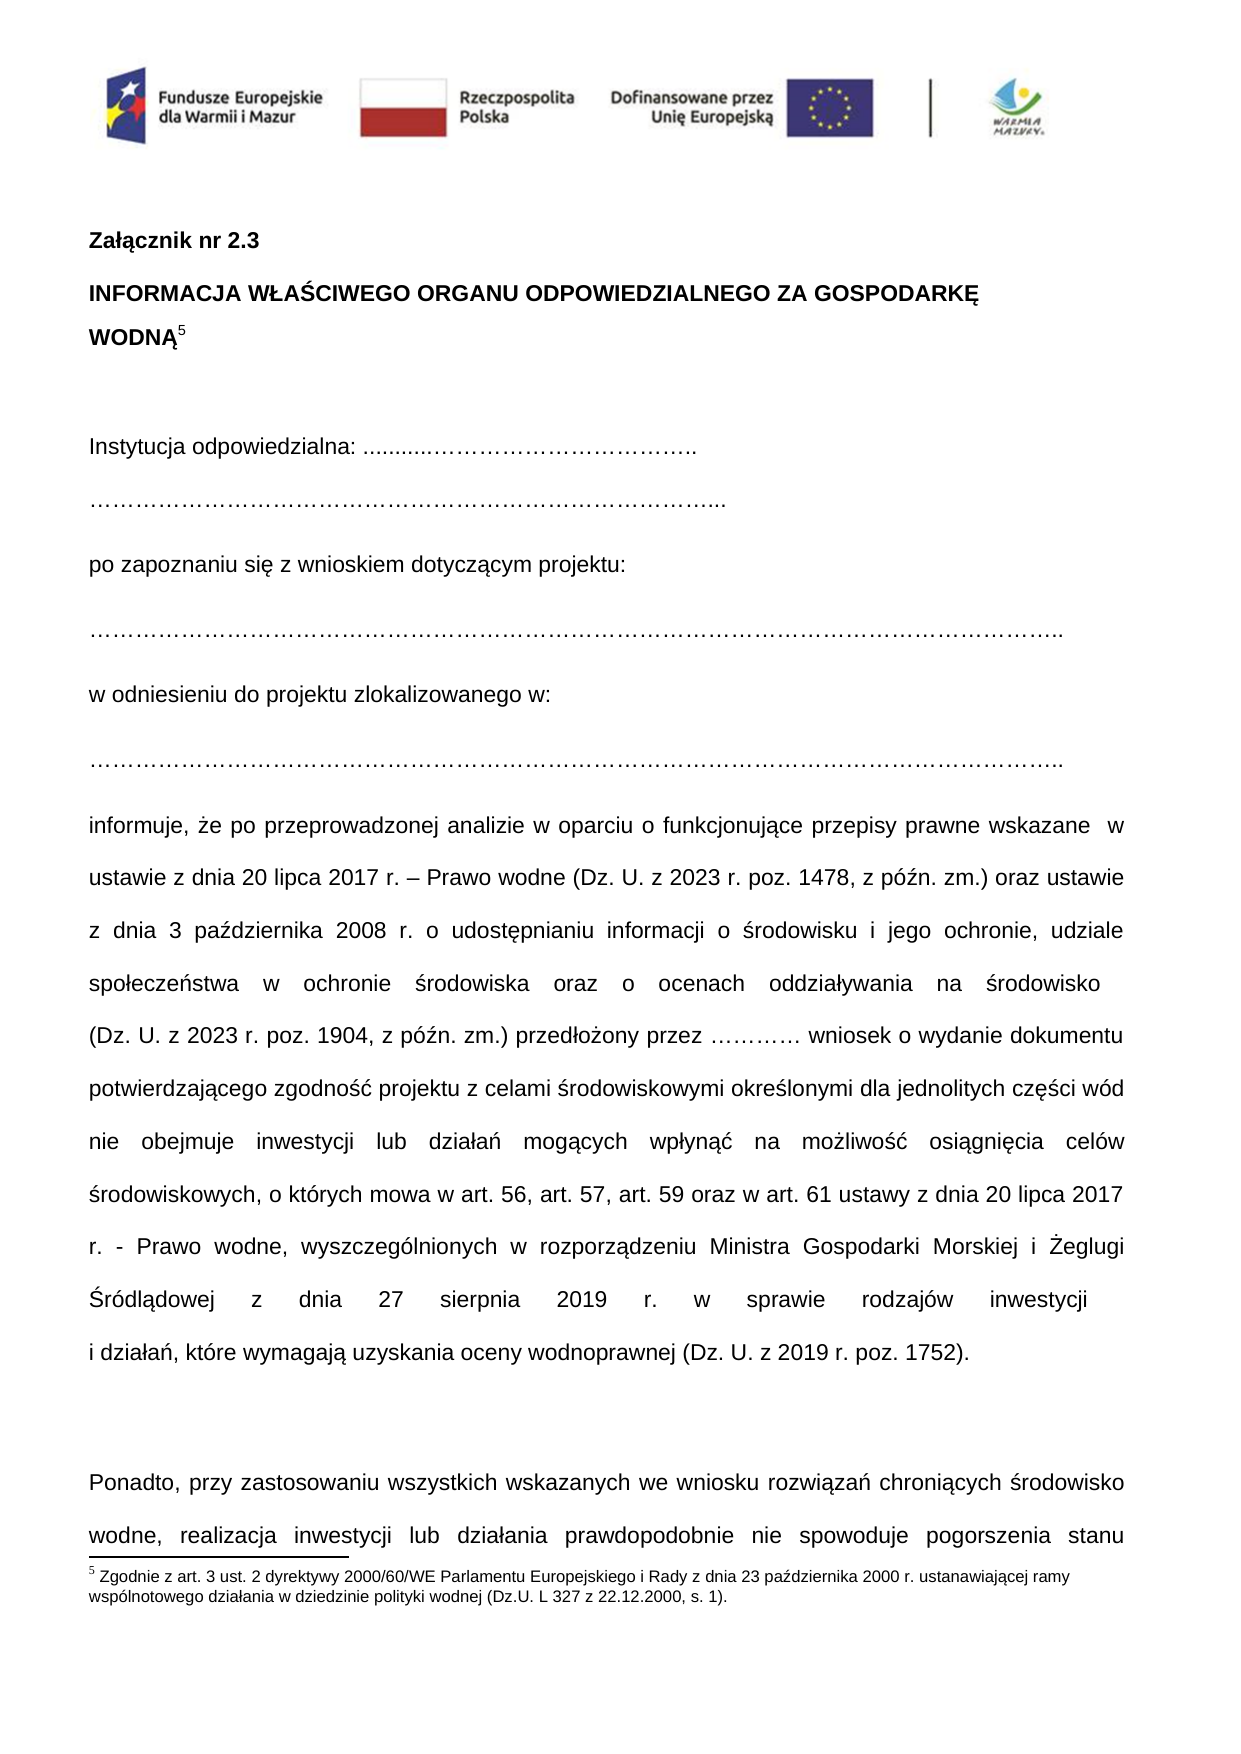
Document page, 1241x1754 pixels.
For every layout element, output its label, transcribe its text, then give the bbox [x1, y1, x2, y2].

picture [88, 48, 1060, 158]
text INFORMACJA WŁAŚCIWEGO ORGANU ODPOWIEDZIALNEGO ZA GOSPODARKĘ [89, 279, 1125, 306]
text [89, 1469, 1125, 1548]
text w odniesieniu do projektu zlokalizowanego w: [89, 681, 1125, 708]
text Załącznik nr 2.3 [89, 227, 1125, 253]
text WODNĄ [89, 322, 1125, 351]
text Instytucja odpowiedzialna: ...........……………………………..………………………………………………………………………... [89, 433, 1125, 512]
text po zapoznaniu się z wnioskiem dotyczącym projektu: [89, 551, 1125, 577]
text informuje, że po przeprowadzonej analizie w oparciu o funkcjonujące przepisy prawne wskazane w ustawie z dnia 20 lipca 2017 r. – Prawo wodne (Dz. U. z 2023 r. poz. 1478, z późn. zm.) oraz ustawie z dnia 3 października 2008 r. o udostępnianiu informacji o środowisku i jego ochronie, udziale społeczeństwa w ochronie środowiska oraz o ocenach oddziaływania na środowisko (Dz. U. z 2023 r. poz. 1904, z późn. zm.) przedłożony przez ………… wniosek o wydanie dokumentu potwierdzającego zgodność projektu z celami środowiskowymi określonymi dla jednolitych części wód nie obejmuje inwestycji lub działań mogących wpłynąć na możliwość osiągnięcia celów środowiskowych, o których mowa w art. 56, art. 57, art. 59 oraz w art. 61 ustawy z dnia 20 lipca 2017 r. - Prawo wodne, wyszczególnionych w rozporządzeniu Ministra Gospodarki Morskiej i Żeglugi Śródlądowej z dnia 27 sierpnia 2019 r. w sprawie rodzajów inwestycji i działań, które wymagają uzyskania oceny wodnoprawnej (Dz. U. z 2019 r. poz. 1752). [89, 812, 1125, 1365]
text ……………………………………………………………………………………………………………….. [89, 616, 1125, 642]
text ……………………………………………………………………………………………………………….. [89, 746, 1125, 773]
